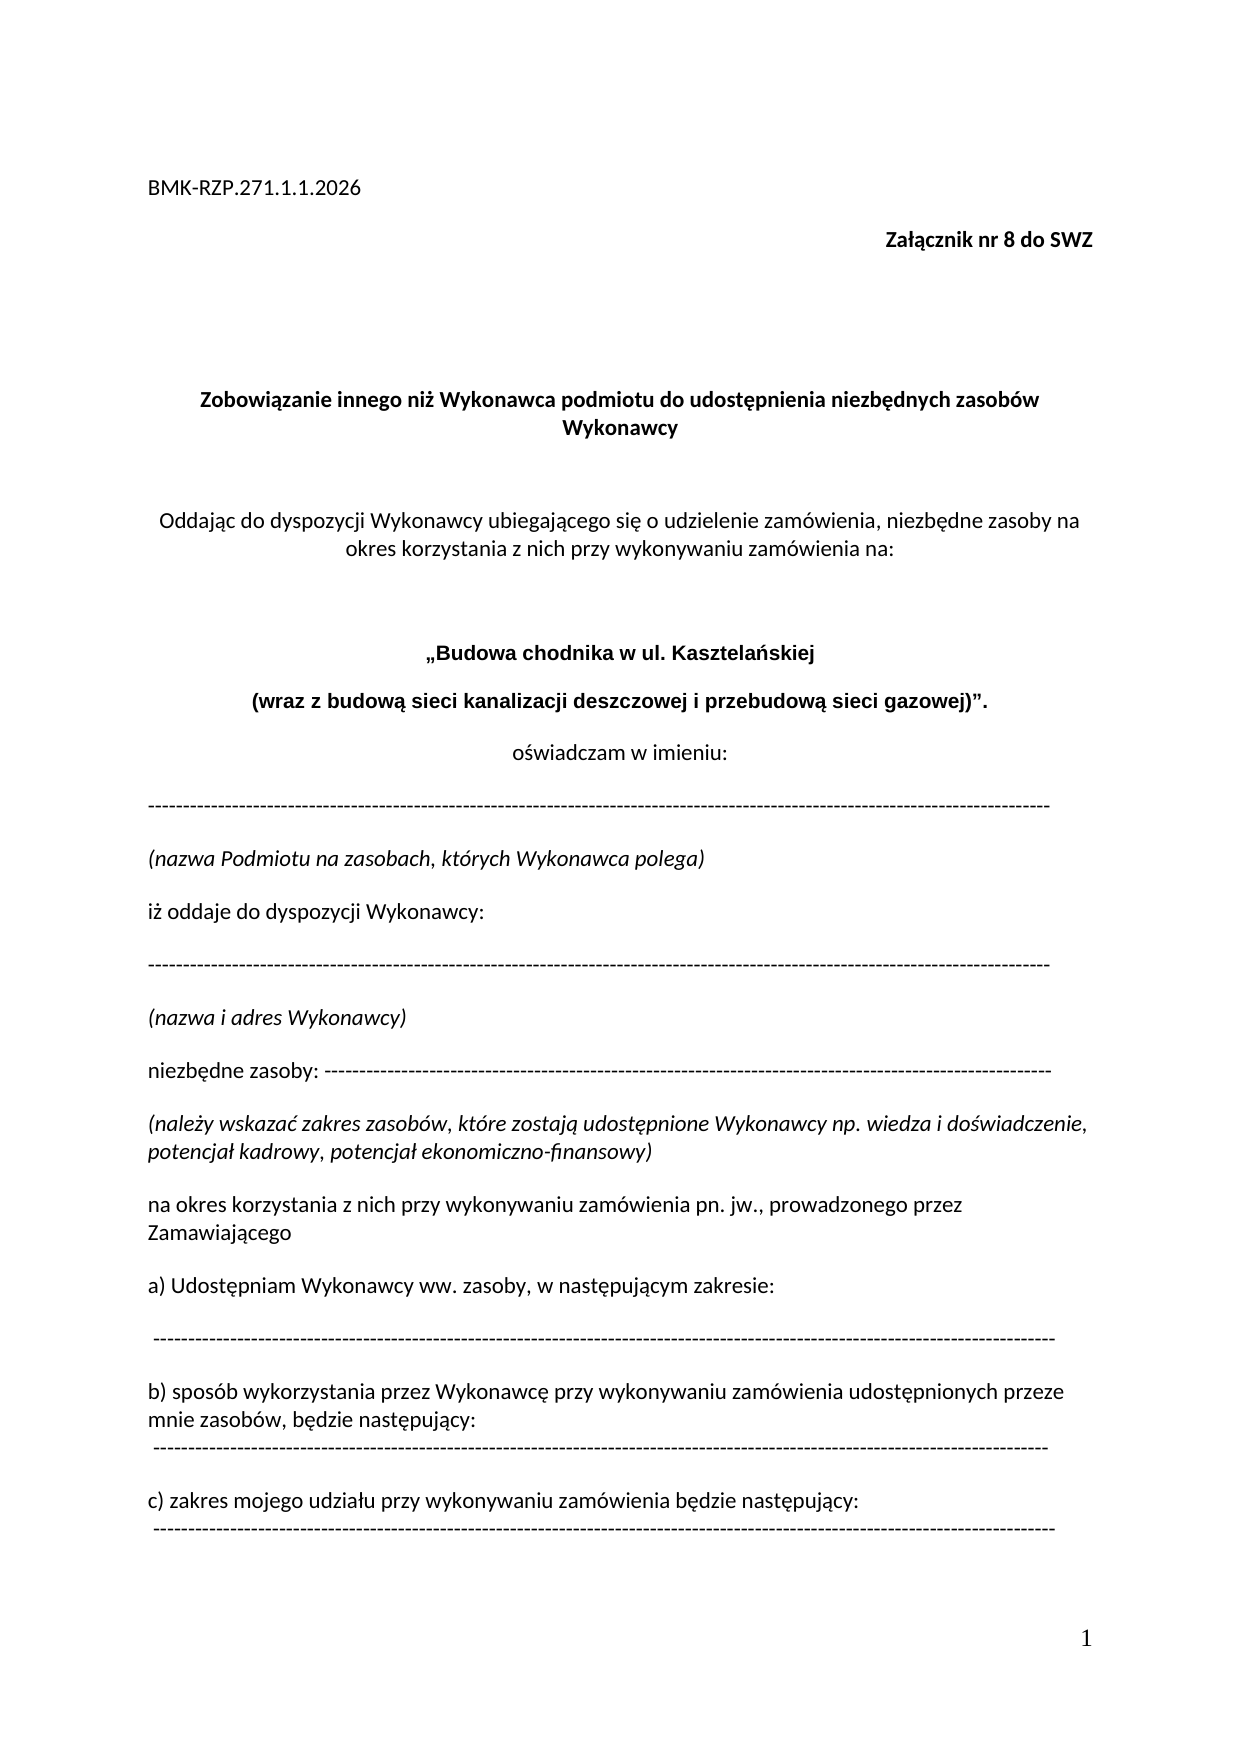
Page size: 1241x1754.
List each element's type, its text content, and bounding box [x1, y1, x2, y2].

text (nazwa i adres Wykonawcy) [148, 1003, 1093, 1031]
text c) zakres mojego udziału przy wykonywaniu zamówienia będzie następujący: --------------------------------------------------------------------------------------------------------------------------------- [148, 1487, 1093, 1543]
text oświadczam w imieniu: [148, 738, 1093, 766]
text b) sposób wykorzystania przez Wykonawcę przy wykonywaniu zamówienia udostępnionych przeze mnie zasobów, będzie następujący: -------------------------------------------------------------------------------------------------------------------------------- [148, 1377, 1093, 1462]
text (wraz z budową sieci kanalizacji deszczowej i przebudową sieci gazowej)”. [148, 689, 1093, 713]
text (nazwa Podmiotu na zasobach, których Wykonawca polega) [148, 844, 1093, 872]
text iż oddaje do dyspozycji Wykonawcy: [148, 897, 1093, 925]
text na okres korzystania z nich przy wykonywaniu zamówienia pn. jw., prowadzonego przez Zamawiającego [148, 1190, 1093, 1246]
text Załącznik nr 8 do SWZ [148, 226, 1093, 254]
text Oddając do dyspozycji Wykonawcy ubiegającego się o udzielenie zamówienia, niezbędne zasoby na okres korzystania z nich przy wykonywaniu zamówienia na: [148, 506, 1093, 562]
text niezbędne zasoby: -------------------------------------------------------------------------------------------------------- [148, 1056, 1093, 1084]
text a) Udostępniam Wykonawcy ww. zasoby, w następującym zakresie: [148, 1271, 1093, 1299]
text --------------------------------------------------------------------------------------------------------------------------------- [148, 791, 1093, 819]
text (należy wskazać zakres zasobów, które zostają udostępnione Wykonawcy np. wiedza i doświadczenie, potencjał kadrowy, potencjał ekonomiczno-finansowy) [148, 1109, 1093, 1165]
text --------------------------------------------------------------------------------------------------------------------------------- [148, 950, 1093, 978]
text BMK-RZP.271.1.1.2026 [148, 173, 1093, 201]
text --------------------------------------------------------------------------------------------------------------------------------- [148, 1324, 1093, 1352]
text Zobowiązanie innego niż Wykonawca podmiotu do udostępnienia niezbędnych zasobów Wykonawcy [148, 385, 1093, 441]
text „Budowa chodnika w ul. Kasztelańskiej [148, 640, 1093, 664]
